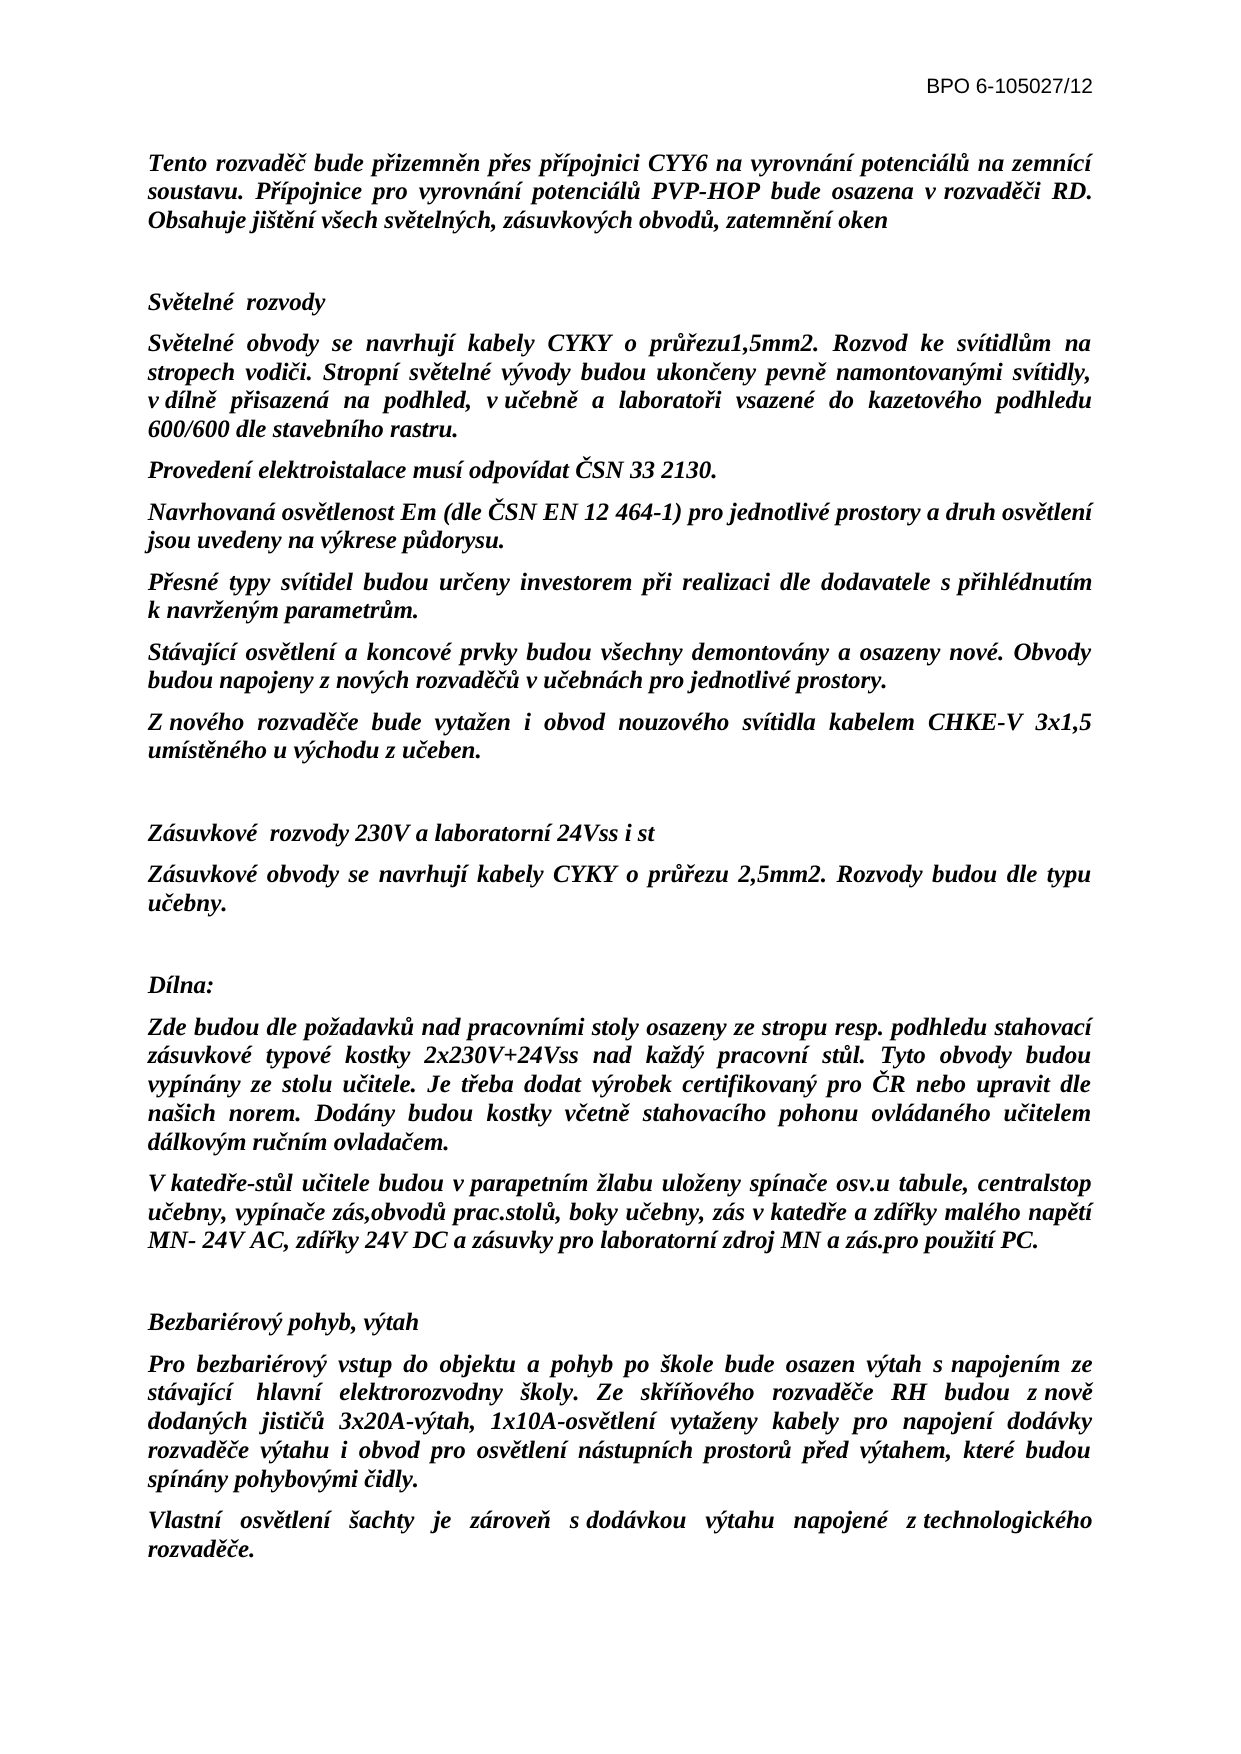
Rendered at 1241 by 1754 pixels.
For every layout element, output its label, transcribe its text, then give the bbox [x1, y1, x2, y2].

text Stávající osvětlení a koncové prvky budou všechny demontovány a osazeny nové. Obvody budou napojeny z nových rozvaděčů v učebnách pro jednotlivé prostory. [148, 637, 1093, 694]
text Světelné rozvody [148, 287, 1093, 316]
text Zásuvkové obvody se navrhují kabely CYKY o průřezu 2,5mm2. Rozvody budou dle typu učebny. [148, 859, 1093, 917]
text V katedře-stůl učitele budou v parapetním žlabu uloženy spínače osv.u tabule, centralstop učebny, vypínače zás,obvodů prac.stolů, boky učebny, zás v katedře a zdířky malého napětí MN- 24V AC, zdířky 24V DC a zásuvky pro laboratorní zdroj MN a zás.pro použití PC. [148, 1168, 1093, 1254]
text Pro bezbariérový vstup do objektu a pohyb po škole bude osazen výtah s napojením ze stávající hlavní elektrorozvodny školy. Ze skříňového rozvaděče RH budou z nově dodaných jističů 3x20A-výtah, 1x10A-osvětlení vytaženy kabely pro napojení dodávky rozvaděče výtahu i obvod pro osvětlení nástupních prostorů před výtahem, které budou spínány pohybovými čidly. [148, 1349, 1093, 1492]
text Navrhovaná osvětlenost Em (dle ČSN EN 12 464-1) pro jednotlivé prostory a druh osvětlení jsou uvedeny na výkrese půdorysu. [148, 497, 1093, 554]
text Přesné typy svítidel budou určeny investorem při realizaci dle dodavatele s přihlédnutím k navrženým parametrům. [148, 567, 1093, 624]
text Bezbariérový pohyb, výtah [148, 1307, 1093, 1336]
text Provedení elektroistalace musí odpovídat ČSN 33 2130. [148, 456, 1093, 484]
text Zde budou dle požadavků nad pracovními stoly osazeny ze stropu resp. podhledu stahovací zásuvkové typové kostky 2x230V+24Vss nad každý pracovní stůl. Tyto obvody budou vypínány ze stolu učitele. Je třeba dodat výrobek certifikovaný pro ČR nebo upravit dle našich norem. Dodány budou kostky včetně stahovacího pohonu ovládaného učitelem dálkovým ručním ovladačem. [148, 1012, 1093, 1156]
text Vlastní osvětlení šachty je zároveň s dodávkou výtahu napojené z technologického rozvaděče. [148, 1505, 1093, 1562]
text Tento rozvaděč bude přizemněn přes přípojnici CYY6 na vyrovnání potenciálů na zemnící soustavu. Přípojnice pro vyrovnání potenciálů PVP-HOP bude osazena v rozvaděči RD. Obsahuje jištění všech světelných, zásuvkových obvodů, zatemnění oken [148, 148, 1093, 234]
text Zásuvkové rozvody 230V a laboratorní 24Vss i st [148, 818, 1093, 847]
text Světelné obvody se navrhují kabely CYKY o průřezu1,5mm2. Rozvod ke svítidlům na stropech vodiči. Stropní světelné vývody budou ukončeny pevně namontovanými svítidly, v dílně přisazená na podhled, v učebně a laboratoři vsazené do kazetového podhledu 600/600 dle stavebního rastru. [148, 328, 1093, 443]
text Dílna: [148, 971, 1093, 999]
text Z nového rozvaděče bude vytažen i obvod nouzového svítidla kabelem CHKE-V 3x1,5 umístěného u východu z učeben. [148, 707, 1093, 764]
